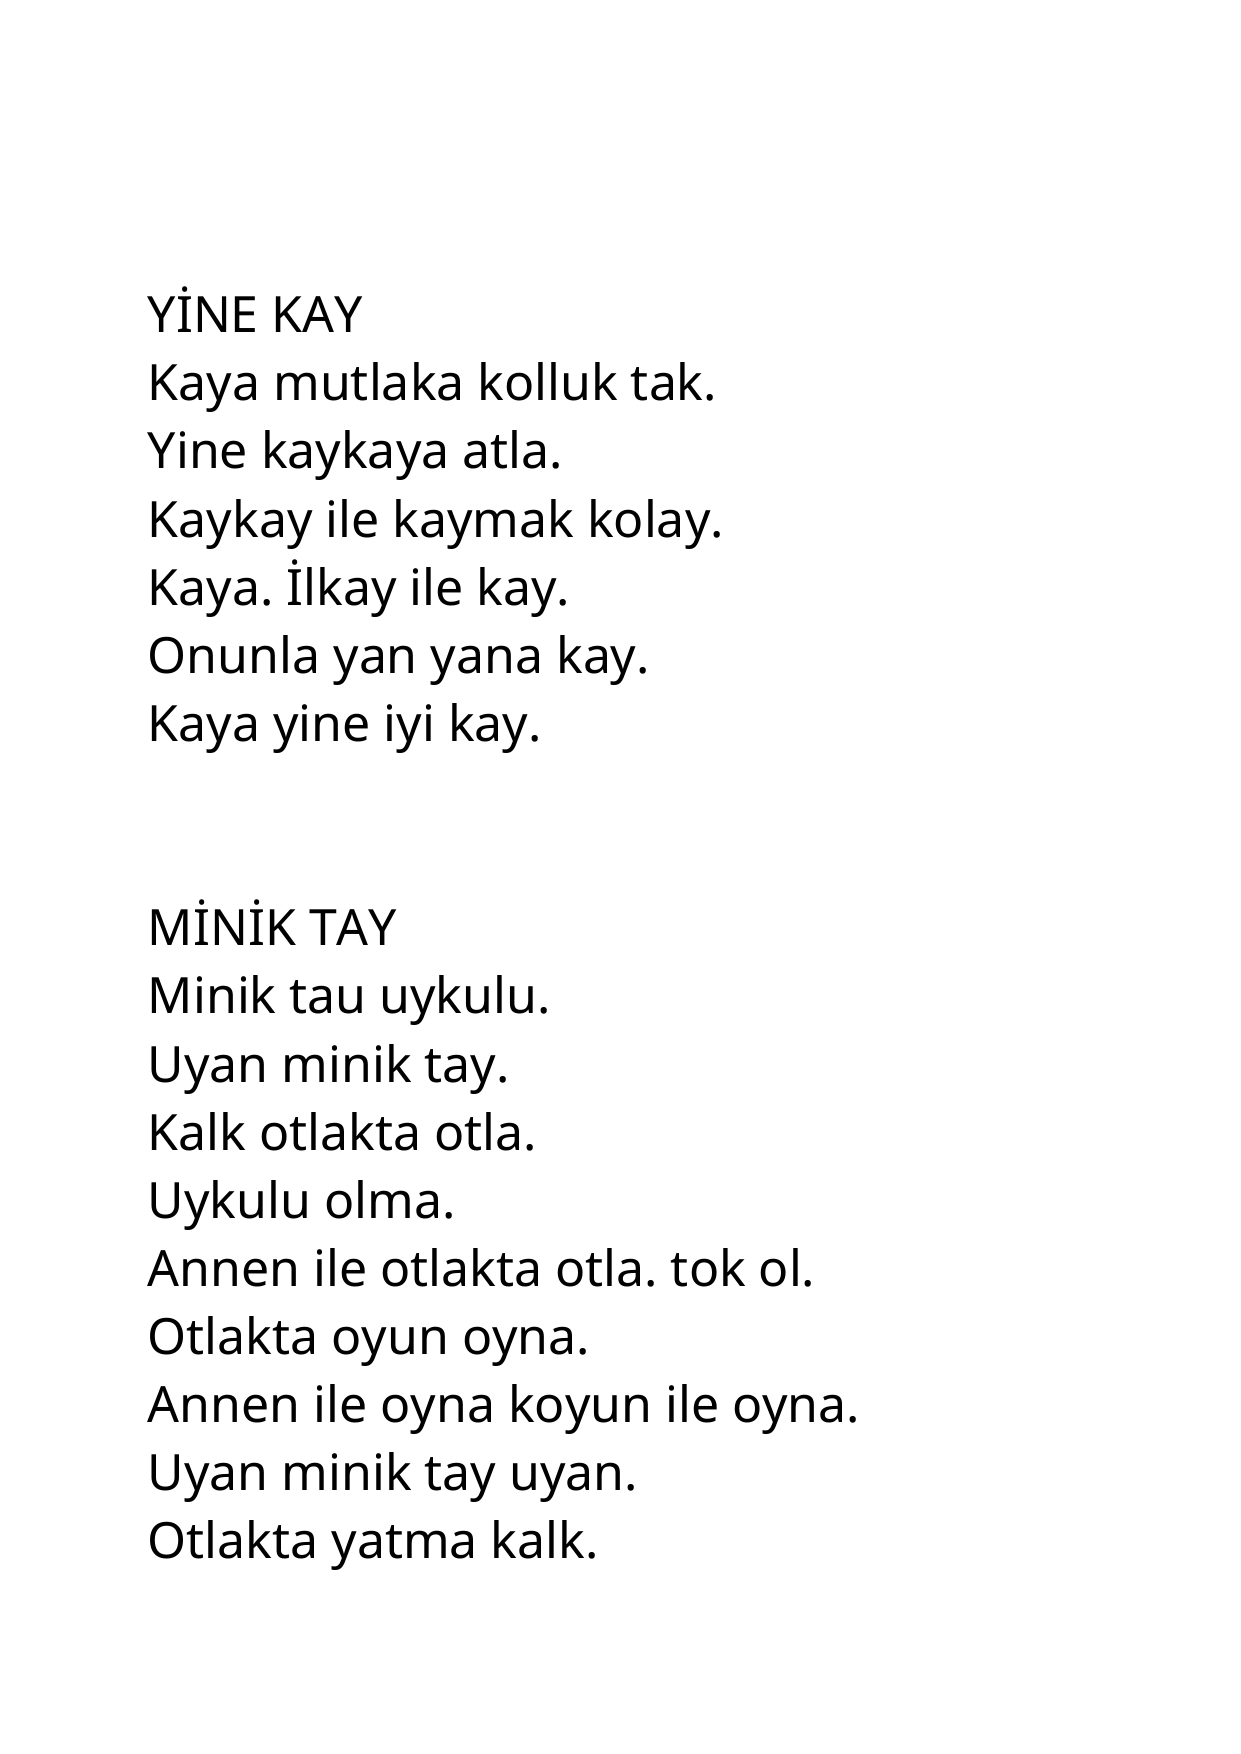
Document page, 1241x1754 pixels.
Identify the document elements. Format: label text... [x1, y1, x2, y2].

text Kalk otlakta otla. [148, 1097, 1144, 1165]
text Kaya mutlaka kolluk tak. [148, 347, 1144, 416]
text Otlakta oyun oyna. [148, 1301, 1144, 1369]
text Onunla yan yana kay. [148, 620, 1144, 688]
text Otlakta yatma kalk. [148, 1506, 1144, 1574]
text YİNE KAY [148, 279, 1144, 347]
text Yine kaykaya atla. [148, 416, 1144, 484]
text Annen ile otlakta otla. tok ol. [148, 1233, 1144, 1301]
text Annen ile oyna koyun ile oyna. [148, 1369, 1144, 1437]
text Minik tau uykulu. [148, 961, 1144, 1029]
text Kaykay ile kaymak kolay. [148, 484, 1144, 552]
text Uykulu olma. [148, 1165, 1144, 1233]
text Kaya yine iyi kay. [148, 688, 1144, 756]
text Uyan minik tay uyan. [148, 1437, 1144, 1506]
text MİNİK TAY [148, 892, 1144, 961]
text Uyan minik tay. [148, 1029, 1144, 1097]
text Kaya. İlkay ile kay. [148, 552, 1144, 620]
